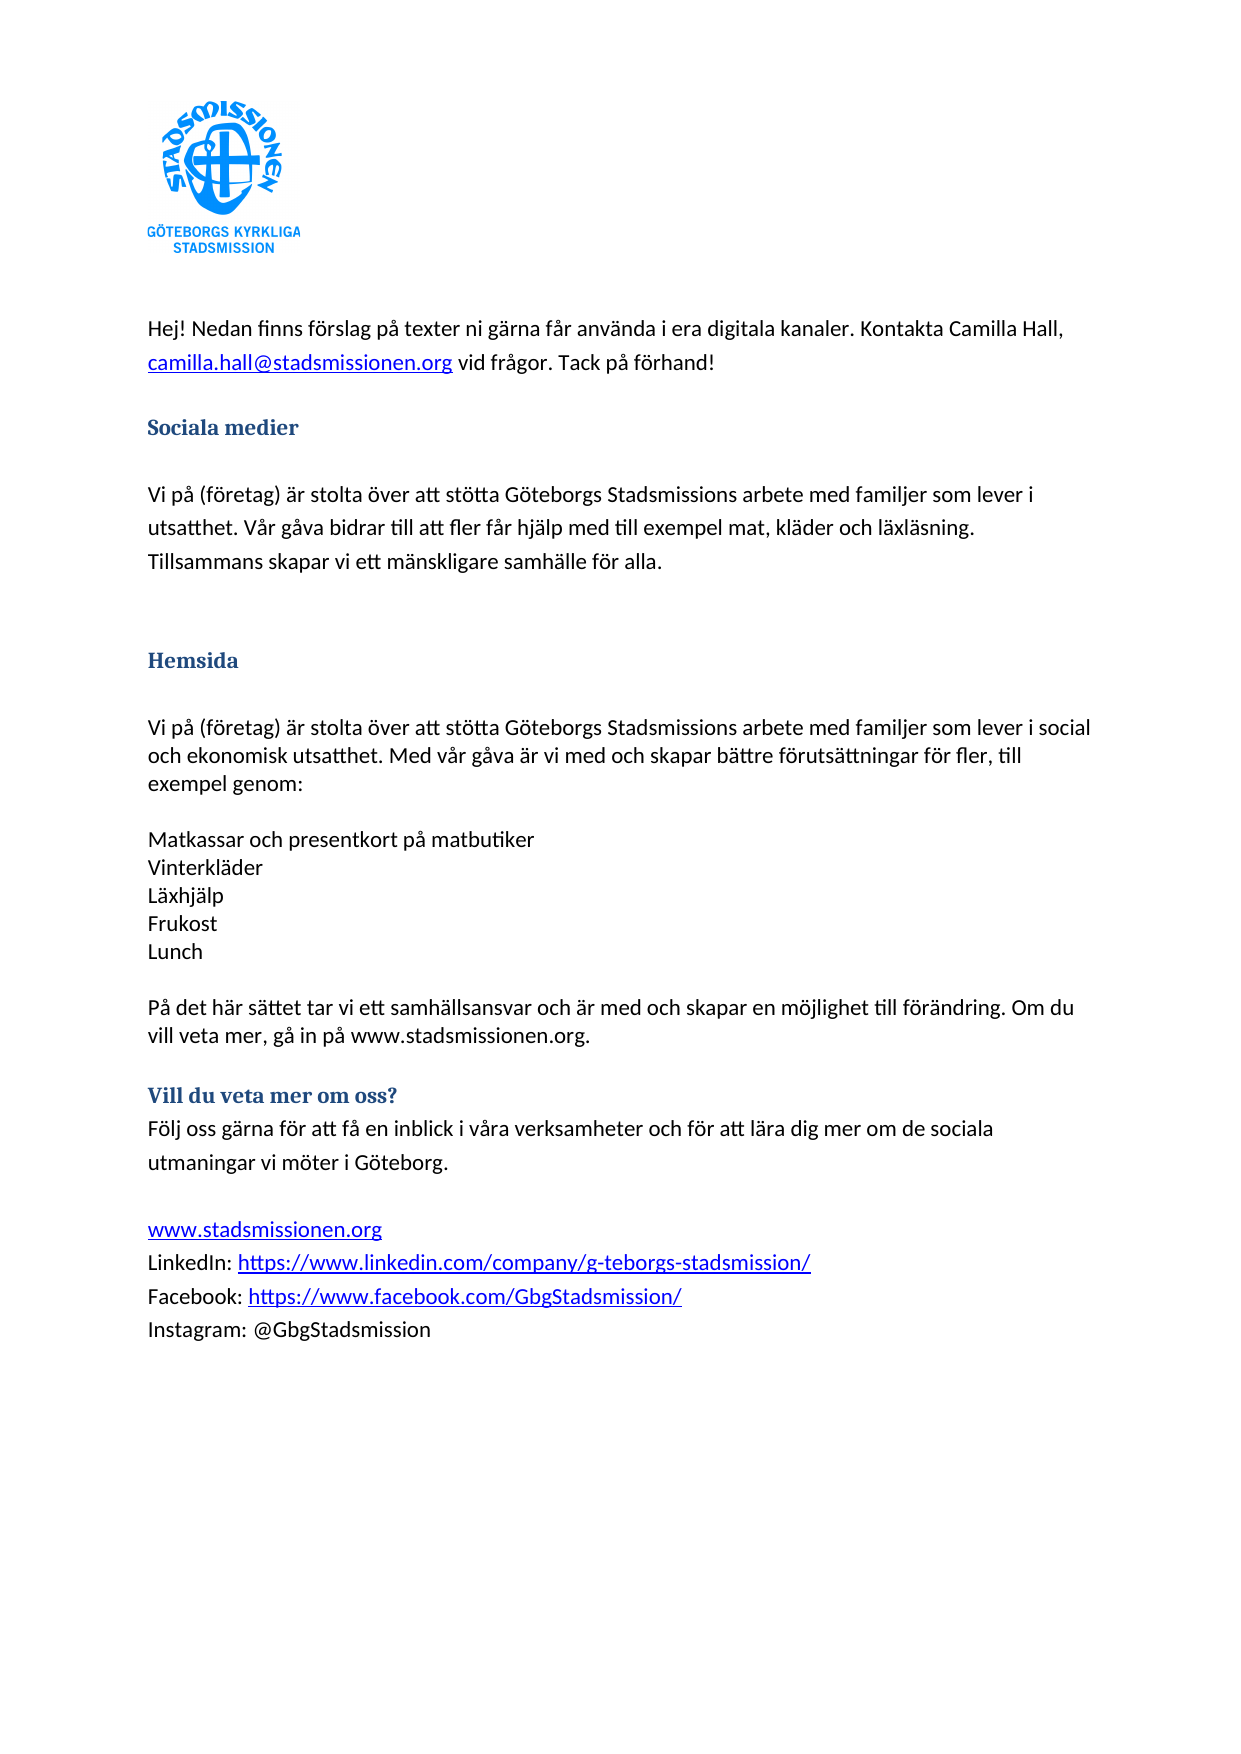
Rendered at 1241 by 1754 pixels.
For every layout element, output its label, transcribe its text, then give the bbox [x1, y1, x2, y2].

text Läxhjälp [148, 881, 1093, 909]
text Matkassar och presentkort på matbutiker [148, 825, 1093, 853]
text LinkedIn: https://www.linkedin.com/company/g-teborgs-stadsmission/ [148, 1248, 1093, 1276]
text www.stadsmissionen.org [148, 1215, 1093, 1243]
text Hej! Nedan finns förslag på texter ni gärna får använda i era digitala kanaler. Kontakta Camilla Hall, camilla.hall@stadsmissionen.org vid frågor. Tack på förhand! [148, 314, 1093, 376]
text Följ oss gärna för att få en inblick i våra verksamheter och för att lära dig mer om de sociala utmaningar vi möter i Göteborg. [148, 1114, 1093, 1176]
text Vi på (företag) är stolta över att stötta Göteborgs Stadsmissions arbete med familjer som lever i social och ekonomisk utsatthet. Med vår gåva är vi med och skapar bättre förutsättningar för fler, till exempel genom: [148, 713, 1093, 797]
text Lunch [148, 937, 1093, 965]
text Sociala medier [148, 415, 1093, 441]
text Vi på (företag) är stolta över att stötta Göteborgs Stadsmissions arbete med familjer som lever i utsatthet. Vår gåva bidrar till att fler får hjälp med till exempel mat, kläder och läxläsning. Tillsammans skapar vi ett mänskligare samhälle för alla. [148, 480, 1093, 575]
text På det här sättet tar vi ett samhällsansvar och är med och skapar en möjlighet till förändring. Om du vill veta mer, gå in på www.stadsmissionen.org. [148, 993, 1093, 1049]
text Facebook: https://www.facebook.com/GbgStadsmission/ [148, 1282, 1093, 1310]
text Hemsida [148, 648, 1093, 674]
text Instagram: @GbgStadsmission [148, 1315, 1093, 1343]
text Frukost [148, 909, 1093, 937]
text Vill du veta mer om oss? [148, 1082, 1093, 1109]
text Vinterkläder [148, 853, 1093, 881]
picture [147, 101, 301, 253]
